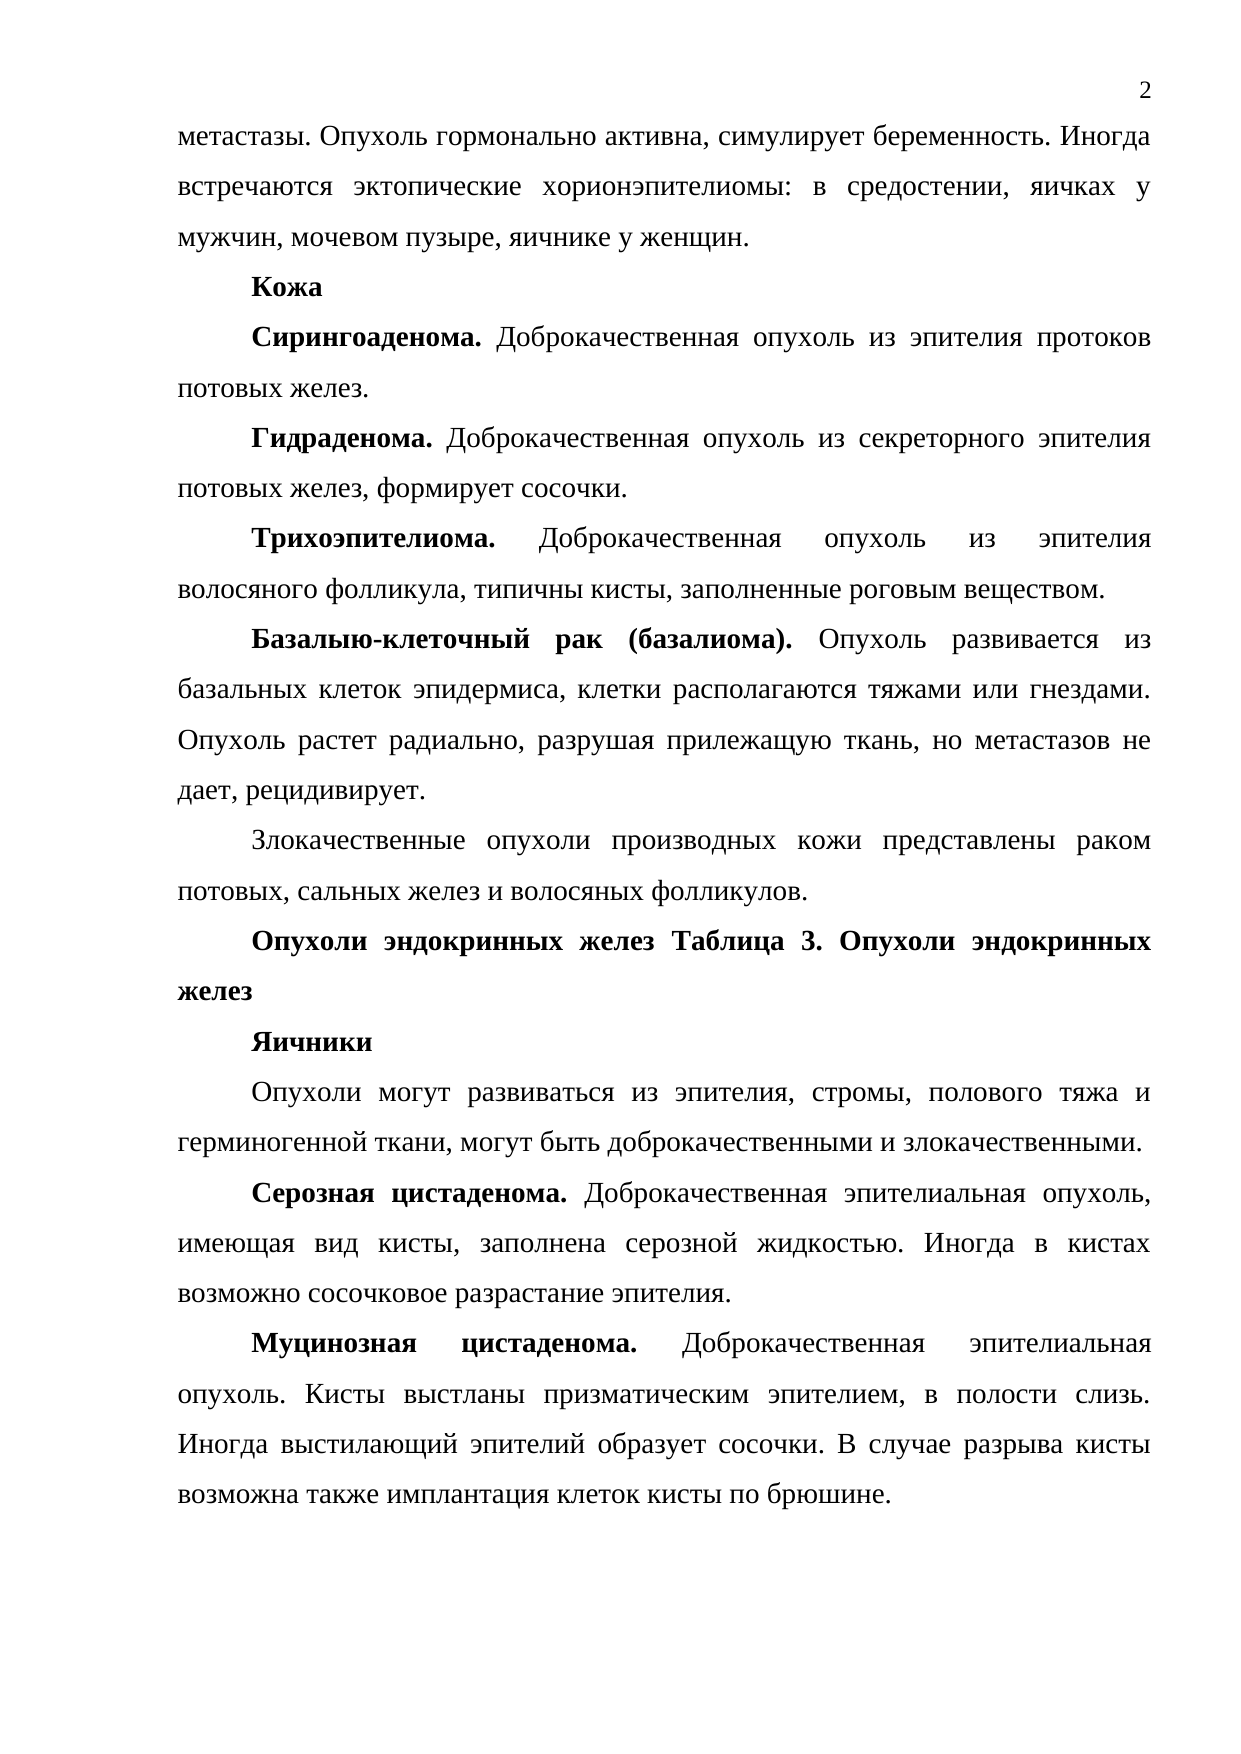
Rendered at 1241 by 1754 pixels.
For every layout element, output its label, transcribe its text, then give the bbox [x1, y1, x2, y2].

text Злокачественные опухоли производных кожи представлены раком потовых, сальных желез и волосяных фолликулов. [177, 822, 1152, 906]
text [177, 118, 1152, 252]
text Трихоэпителиома. Доброкачественная опухоль из эпителия волосяного фолликула, типичны кисты, заполненные роговым веществом. [177, 521, 1152, 604]
text Муцинозная цистаденома. Доброкачественная эпителиальная опухоль. Кисты выстланы призматическим эпителием, в полости слизь. Иногда выстилающий эпителий образует сосочки. В случае разрыва кисты возможна также имплантация клеток кисты по брюшине. [177, 1326, 1152, 1510]
text Сирингоаденома. Доброкачественная опухоль из эпителия протоков потовых желез. [177, 319, 1152, 403]
text Яичники [177, 1024, 1152, 1057]
text Опухоли эндокринных желез Таблица 3. Опухоли эндокринных желез [177, 923, 1152, 1007]
text Гидраденома. Доброкачественная опухоль из секреторного эпителия потовых желез, формирует сосочки. [177, 420, 1152, 504]
text Опухоли могут развиваться из эпителия, стромы, полового тяжа и герминогенной ткани, могут быть доброкачественными и злокачественными. [177, 1074, 1152, 1158]
text Кожа [177, 269, 1152, 303]
text Базалыю-клеточный рак (базалиома). Опухоль развивается из базальных клеток эпидермиса, клетки располагаются тяжами или гнездами. Опухоль растет радиально, разрушая прилежащую ткань, но метастазов не дает, рецидивирует. [177, 621, 1152, 806]
text Серозная цистаденома. Доброкачественная эпителиальная опухоль, имеющая вид кисты, заполнена серозной жидкостью. Иногда в кистах возможно сосочковое разрастание эпителия. [177, 1175, 1152, 1309]
